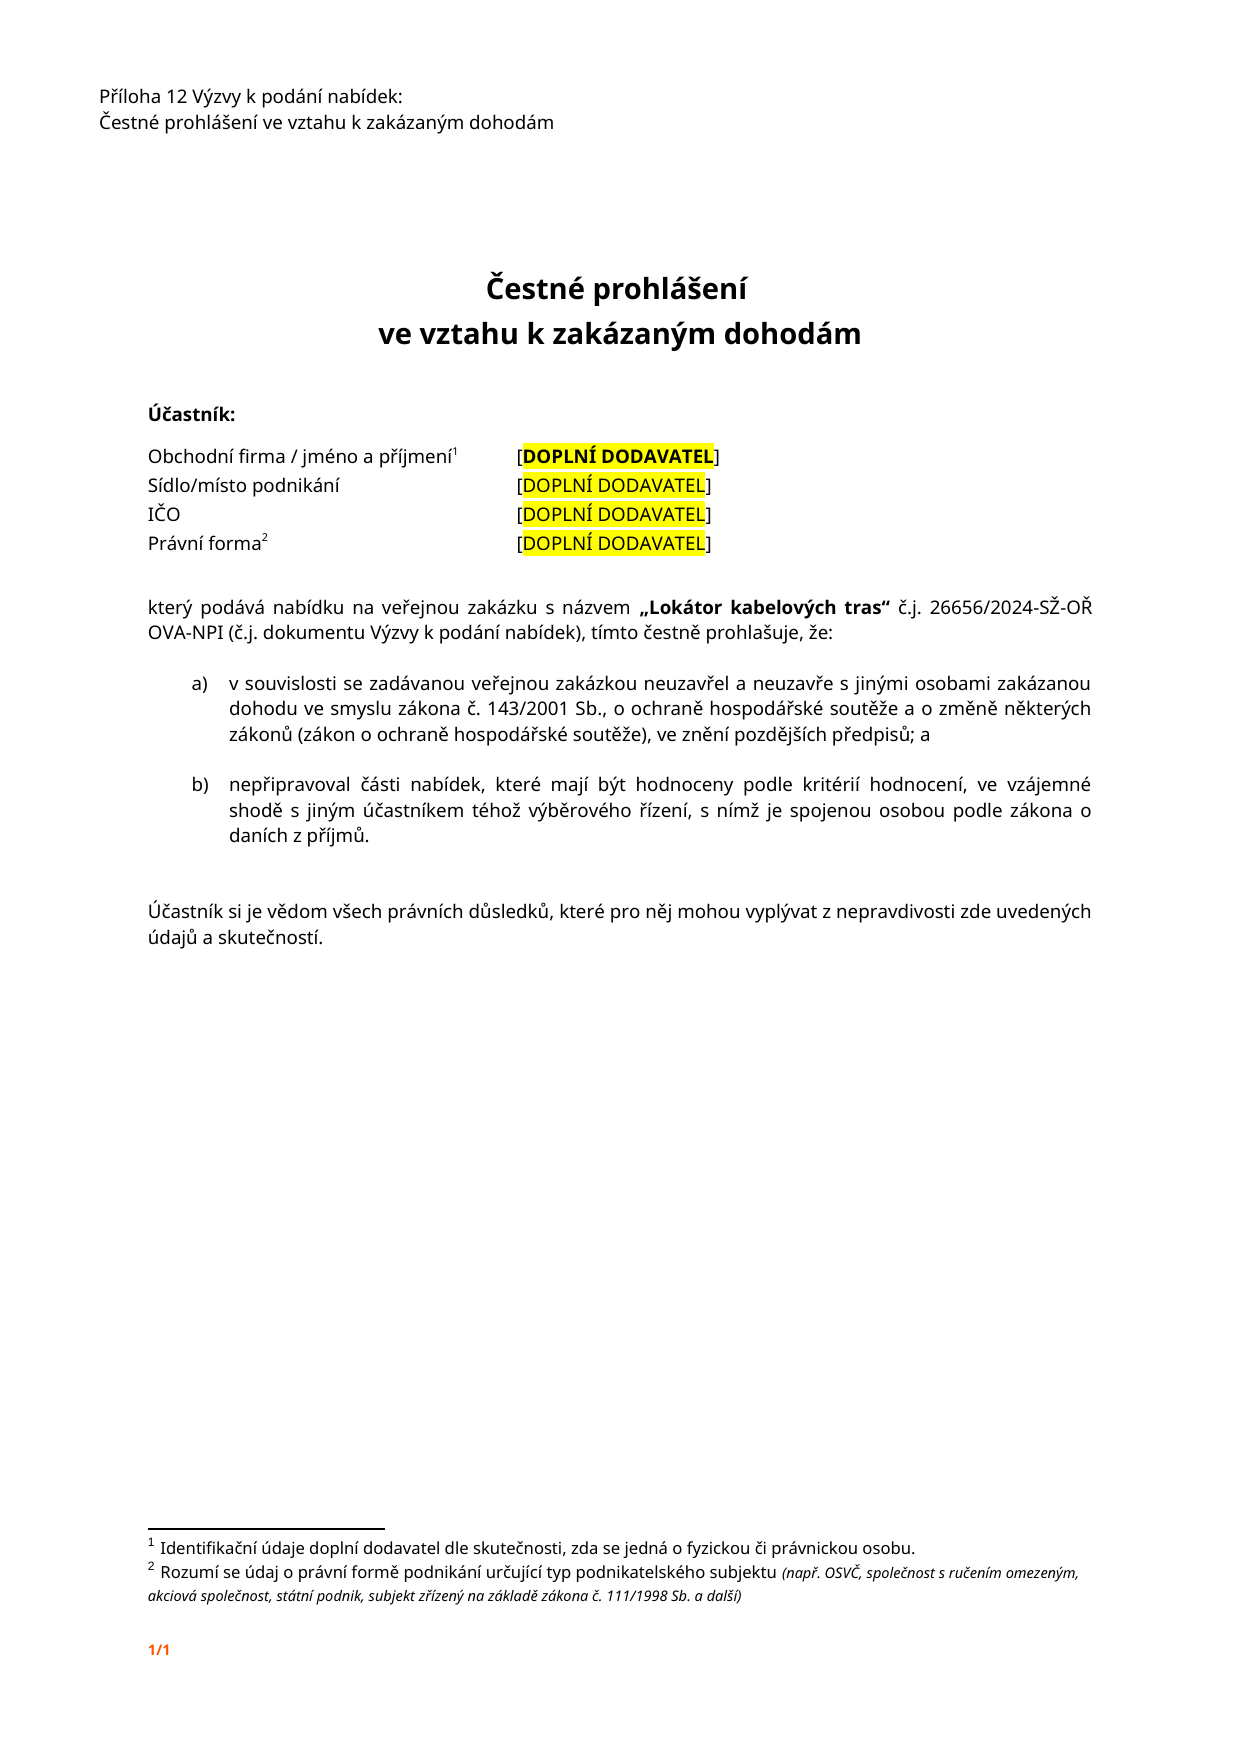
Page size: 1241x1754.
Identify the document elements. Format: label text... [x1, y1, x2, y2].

title Čestné prohlášení [148, 268, 1093, 308]
text Obchodní firma / jméno a příjmení [148, 440, 1093, 469]
text IČO [148, 498, 1093, 527]
text Účastník si je vědom všech právních důsledků, které pro něj mohou vyplývat z nepravdivosti zde uvedených údajů a skutečností. [148, 899, 1093, 950]
text Sídlo/místo podnikání [DOPLNÍ DODAVATEL] [148, 469, 1093, 498]
list nepřipravoval části nabídek, které mají být hodnoceny podle kritérií hodnocení, ve vzájemné shodě s jiným účastníkem téhož výběrového řízení, s nímž je spojenou osobou podle zákona o daních z příjmů. [191, 772, 1093, 848]
text který podává nabídku na veřejnou zakázku s názvem „Lokátor kabelových tras“ č.j. 26656/2024-SŽ-OŘ OVA-NPI (č.j. dokumentu Výzvy k podání nabídek), tímto čestně prohlašuje, že: [148, 594, 1093, 645]
text Účastník: [148, 397, 1093, 428]
text Právní forma [148, 527, 1093, 556]
text ve vztahu k zakázaným dohodám [148, 314, 1093, 353]
list v souvislosti se zadávanou veřejnou zakázkou neuzavřel a neuzavře s jinými osobami zakázanou dohodu ve smyslu zákona č. 143/2001 Sb., o ochraně hospodářské soutěže a o změně některých zákonů (zákon o ochraně hospodářské soutěže), ve znění pozdějších předpisů; a [191, 670, 1093, 747]
